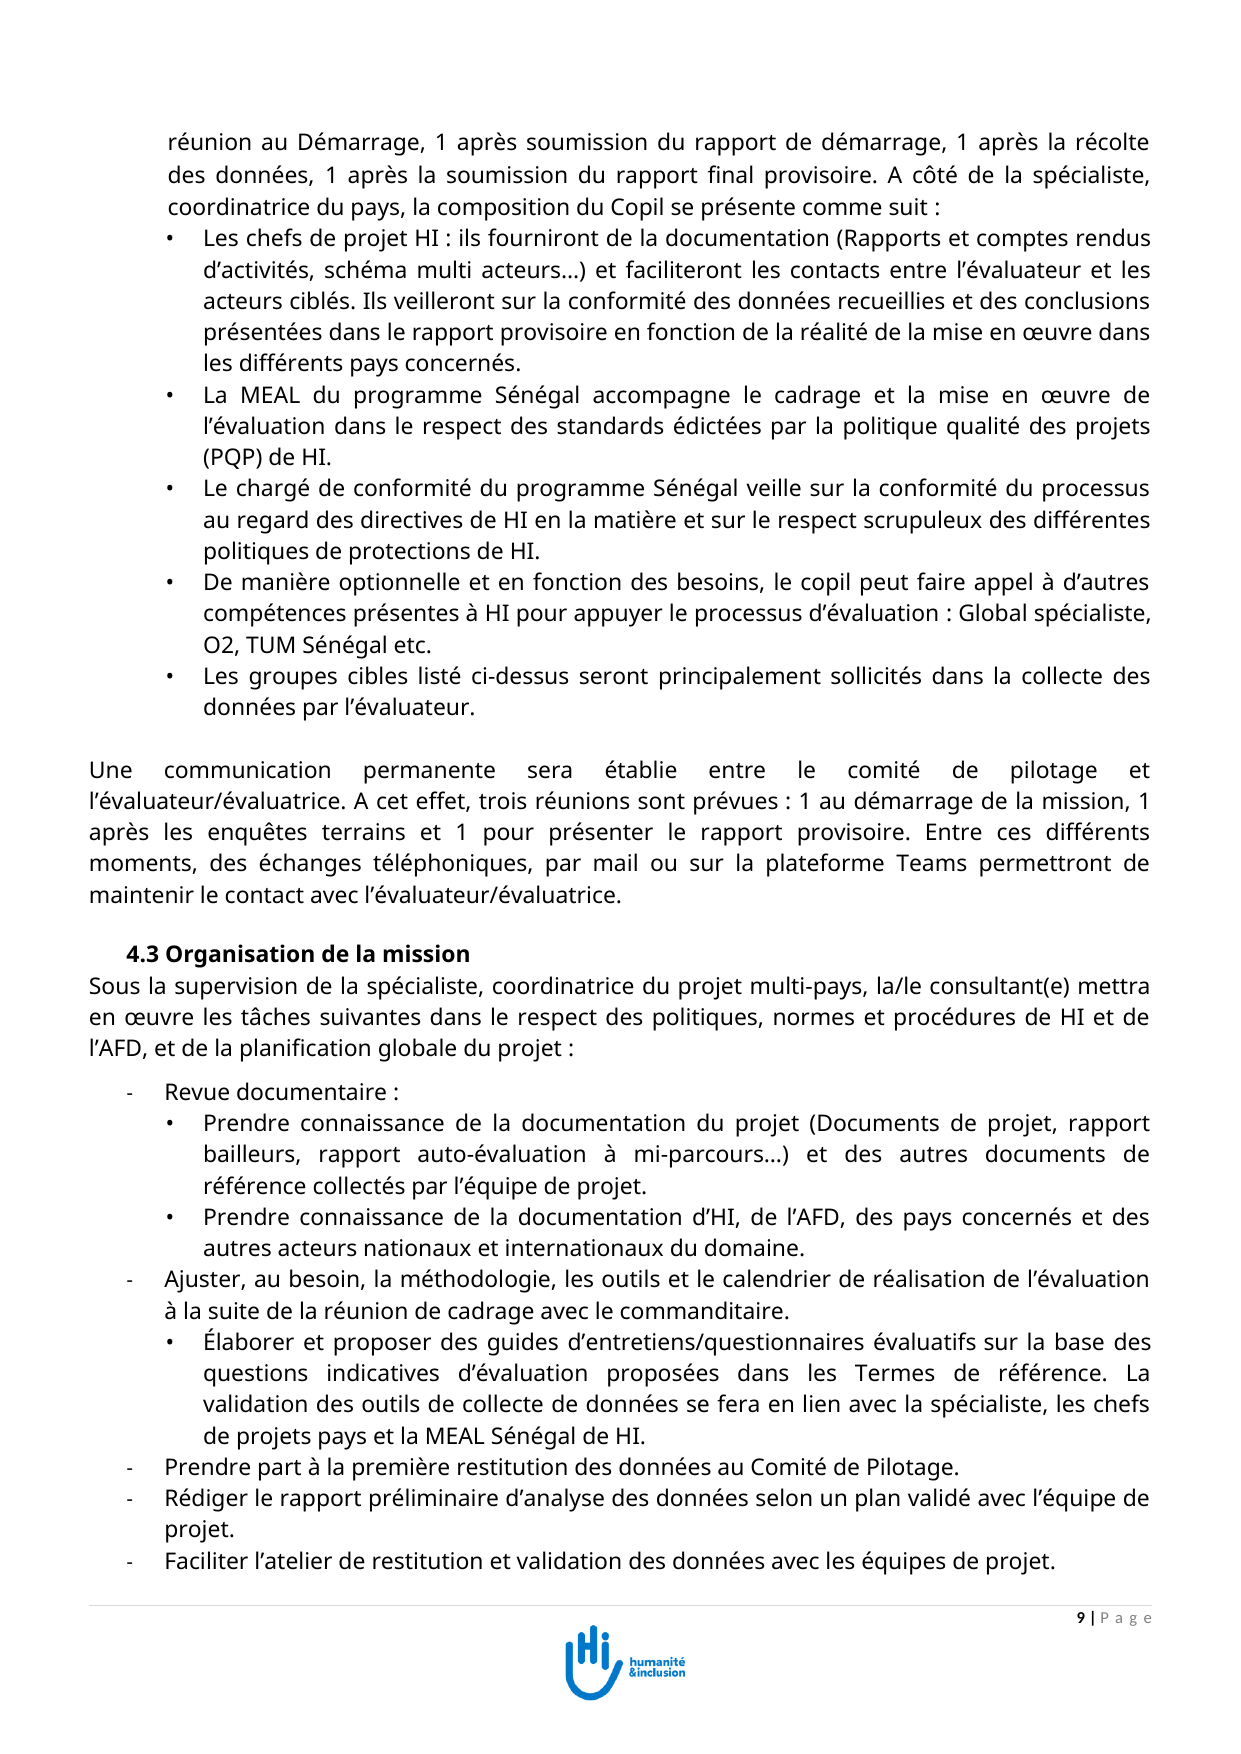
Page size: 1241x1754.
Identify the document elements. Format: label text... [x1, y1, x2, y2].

picture [557, 1620, 689, 1706]
list Ajuster, au besoin, la méthodologie, les outils et le calendrier de réalisation de l’évaluation à la suite de la réunion de cadrage avec le commanditaire. [126, 1263, 1152, 1326]
list Élaborer et proposer des guides d’entretiens/questionnaires évaluatifs sur la base des questions indicatives d’évaluation proposées dans les Termes de référence. La validation des outils de collecte de données se fera en lien avec la spécialiste, les chefs de projets pays et la MEAL Sénégal de HI. [165, 1326, 1152, 1451]
list Les chefs de projet HI : ils fourniront de la documentation (Rapports et comptes rendus d’activités, schéma multi acteurs…) et faciliteront les contacts entre l’évaluateur et les acteurs ciblés. Ils veilleront sur la conformité des données recueillies et des conclusions présentées dans le rapport provisoire en fonction de la réalité de la mise en œuvre dans les différents pays concernés. [165, 222, 1152, 379]
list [130, 126, 1152, 222]
list Rédiger le rapport préliminaire d’analyse des données selon un plan validé avec l’équipe de projet. [126, 1482, 1152, 1544]
list De manière optionnelle et en fonction des besoins, le copil peut faire appel à d’autres compétences présentes à HI pour appuyer le processus d’évaluation : Global spécialiste, O2, TUM Sénégal etc. [165, 566, 1152, 660]
list Faciliter l’atelier de restitution et validation des données avec les équipes de projet. [126, 1544, 1152, 1576]
list Prendre connaissance de la documentation du projet (Documents de projet, rapport bailleurs, rapport auto-évaluation à mi-parcours…) et des autres documents de référence collectés par l’équipe de projet. [165, 1107, 1152, 1201]
list Les groupes cibles listé ci-dessus seront principalement sollicités dans la collecte des données par l’évaluateur. [165, 660, 1152, 722]
list 4.3 Organisation de la mission [126, 938, 1152, 969]
text Une communication permanente sera établie entre le comité de pilotage et l’évaluateur/évaluatrice. A cet effet, trois réunions sont prévues : 1 au démarrage de la mission, 1 après les enquêtes terrains et 1 pour présenter le rapport provisoire. Entre ces différents moments, des échanges téléphoniques, par mail ou sur la plateforme Teams permettront de maintenir le contact avec l’évaluateur/évaluatrice. [89, 754, 1152, 910]
text Sous la supervision de la spécialiste, coordinatrice du projet multi-pays, la/le consultant(e) mettra en œuvre les tâches suivantes dans le respect des politiques, normes et procédures de HI et de l’AFD, et de la planification globale du projet : [89, 969, 1152, 1063]
list La MEAL du programme Sénégal accompagne le cadrage et la mise en œuvre de l’évaluation dans le respect des standards édictées par la politique qualité des projets (PQP) de HI. [165, 379, 1152, 472]
list Le chargé de conformité du programme Sénégal veille sur la conformité du processus au regard des directives de HI en la matière et sur le respect scrupuleux des différentes politiques de protections de HI. [165, 472, 1152, 566]
list Prendre connaissance de la documentation d’HI, de l’AFD, des pays concernés et des autres acteurs nationaux et internationaux du domaine. [165, 1201, 1152, 1263]
list Prendre part à la première restitution des données au Comité de Pilotage. [126, 1451, 1152, 1482]
list Revue documentaire : [126, 1076, 1152, 1107]
